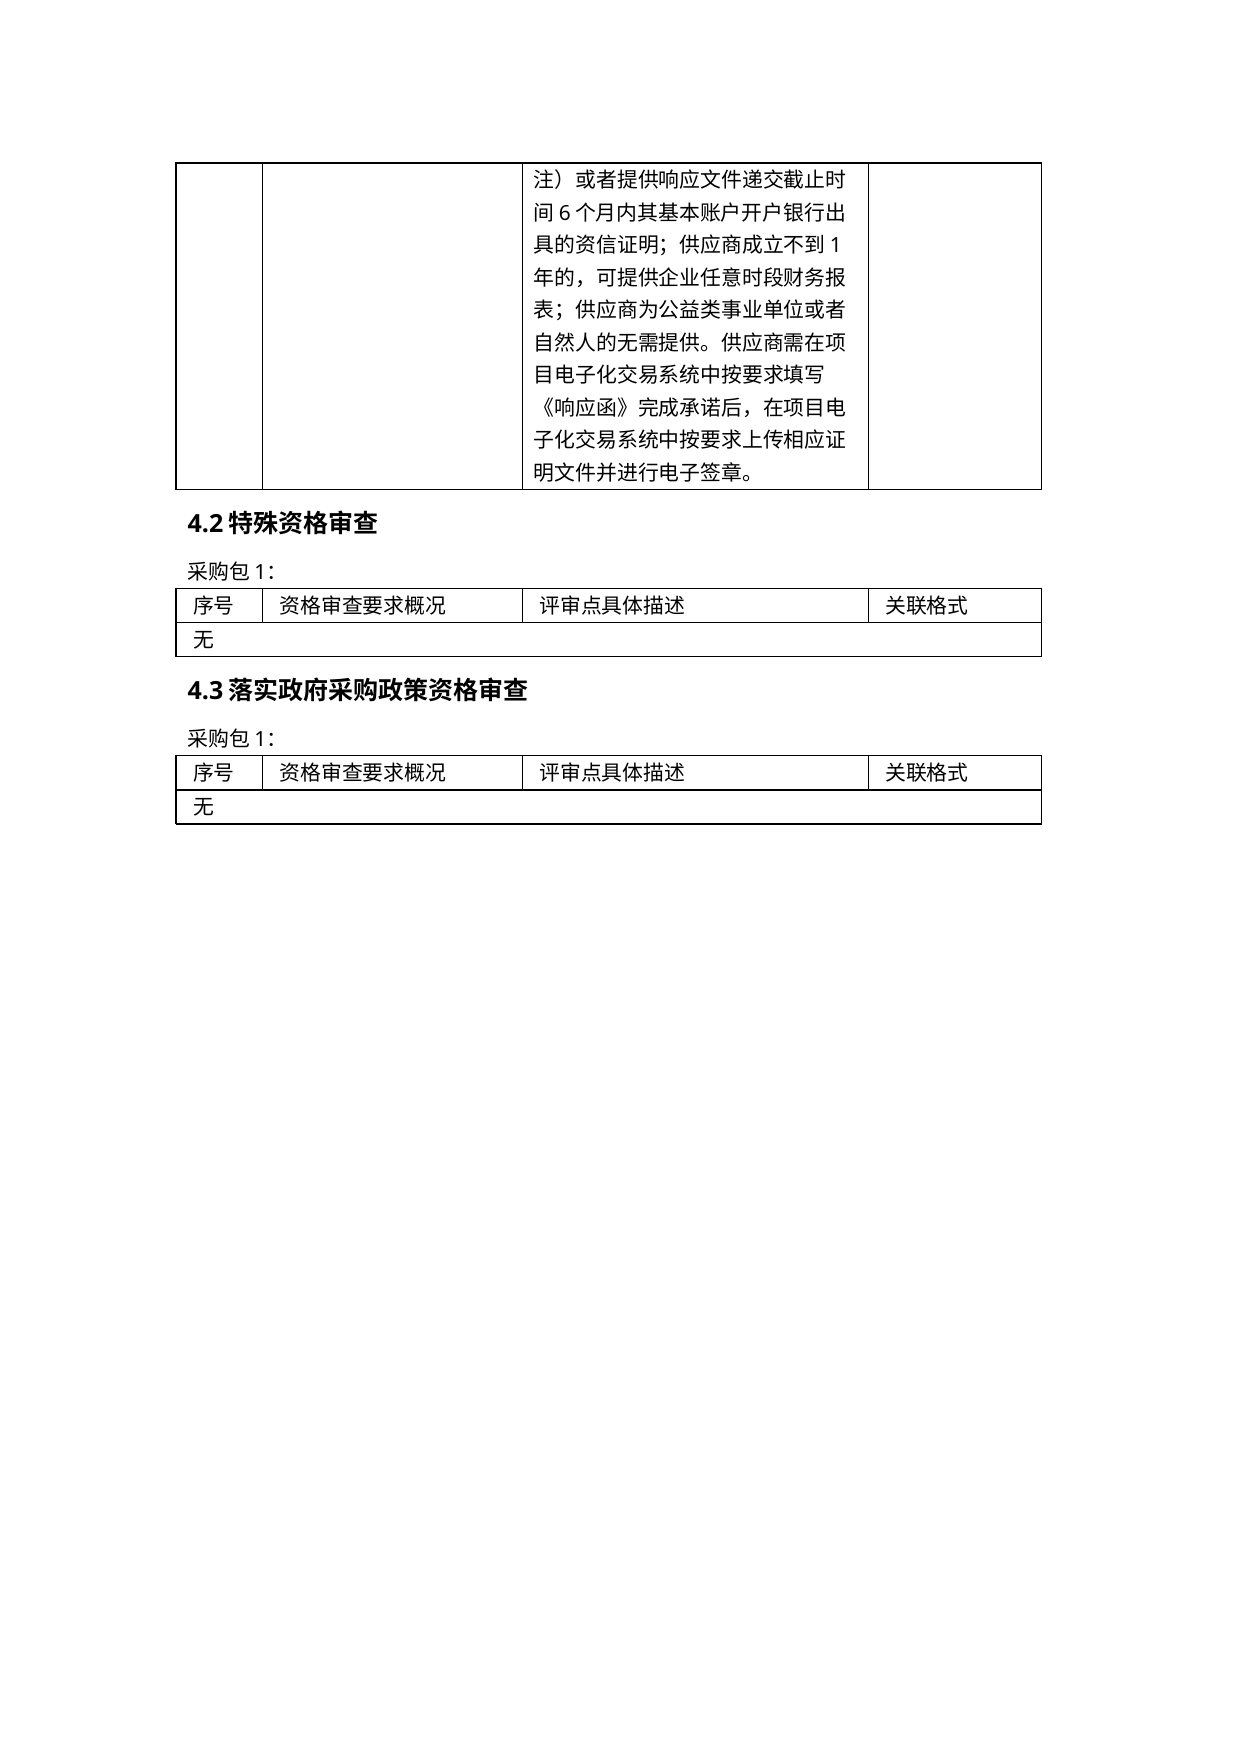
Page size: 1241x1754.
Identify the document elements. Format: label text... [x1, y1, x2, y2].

table_header 关联格式 [869, 589, 1041, 622]
text 4.3落实政府采购政策资格审查 [187, 657, 1053, 722]
table_header 评审点具体描述 [523, 756, 868, 789]
table_header 资格审查要求概况 [263, 589, 522, 622]
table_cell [263, 164, 522, 488]
table_header 序号 [177, 589, 262, 622]
table_cell 2 [177, 164, 262, 488]
table_cell 无 [177, 623, 1041, 656]
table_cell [869, 164, 1041, 488]
table_header 资格审查要求概况 [263, 756, 522, 789]
table_header 关联格式 [869, 756, 1041, 789]
table_cell 无 [177, 791, 1041, 823]
text 采购包1： [187, 722, 1053, 755]
text 采购包1： [187, 555, 1053, 588]
table_header 序号 [177, 756, 262, 789]
text 4.2特殊资格审查 [187, 490, 1053, 555]
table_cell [523, 164, 868, 488]
table_header 评审点具体描述 [523, 589, 868, 622]
